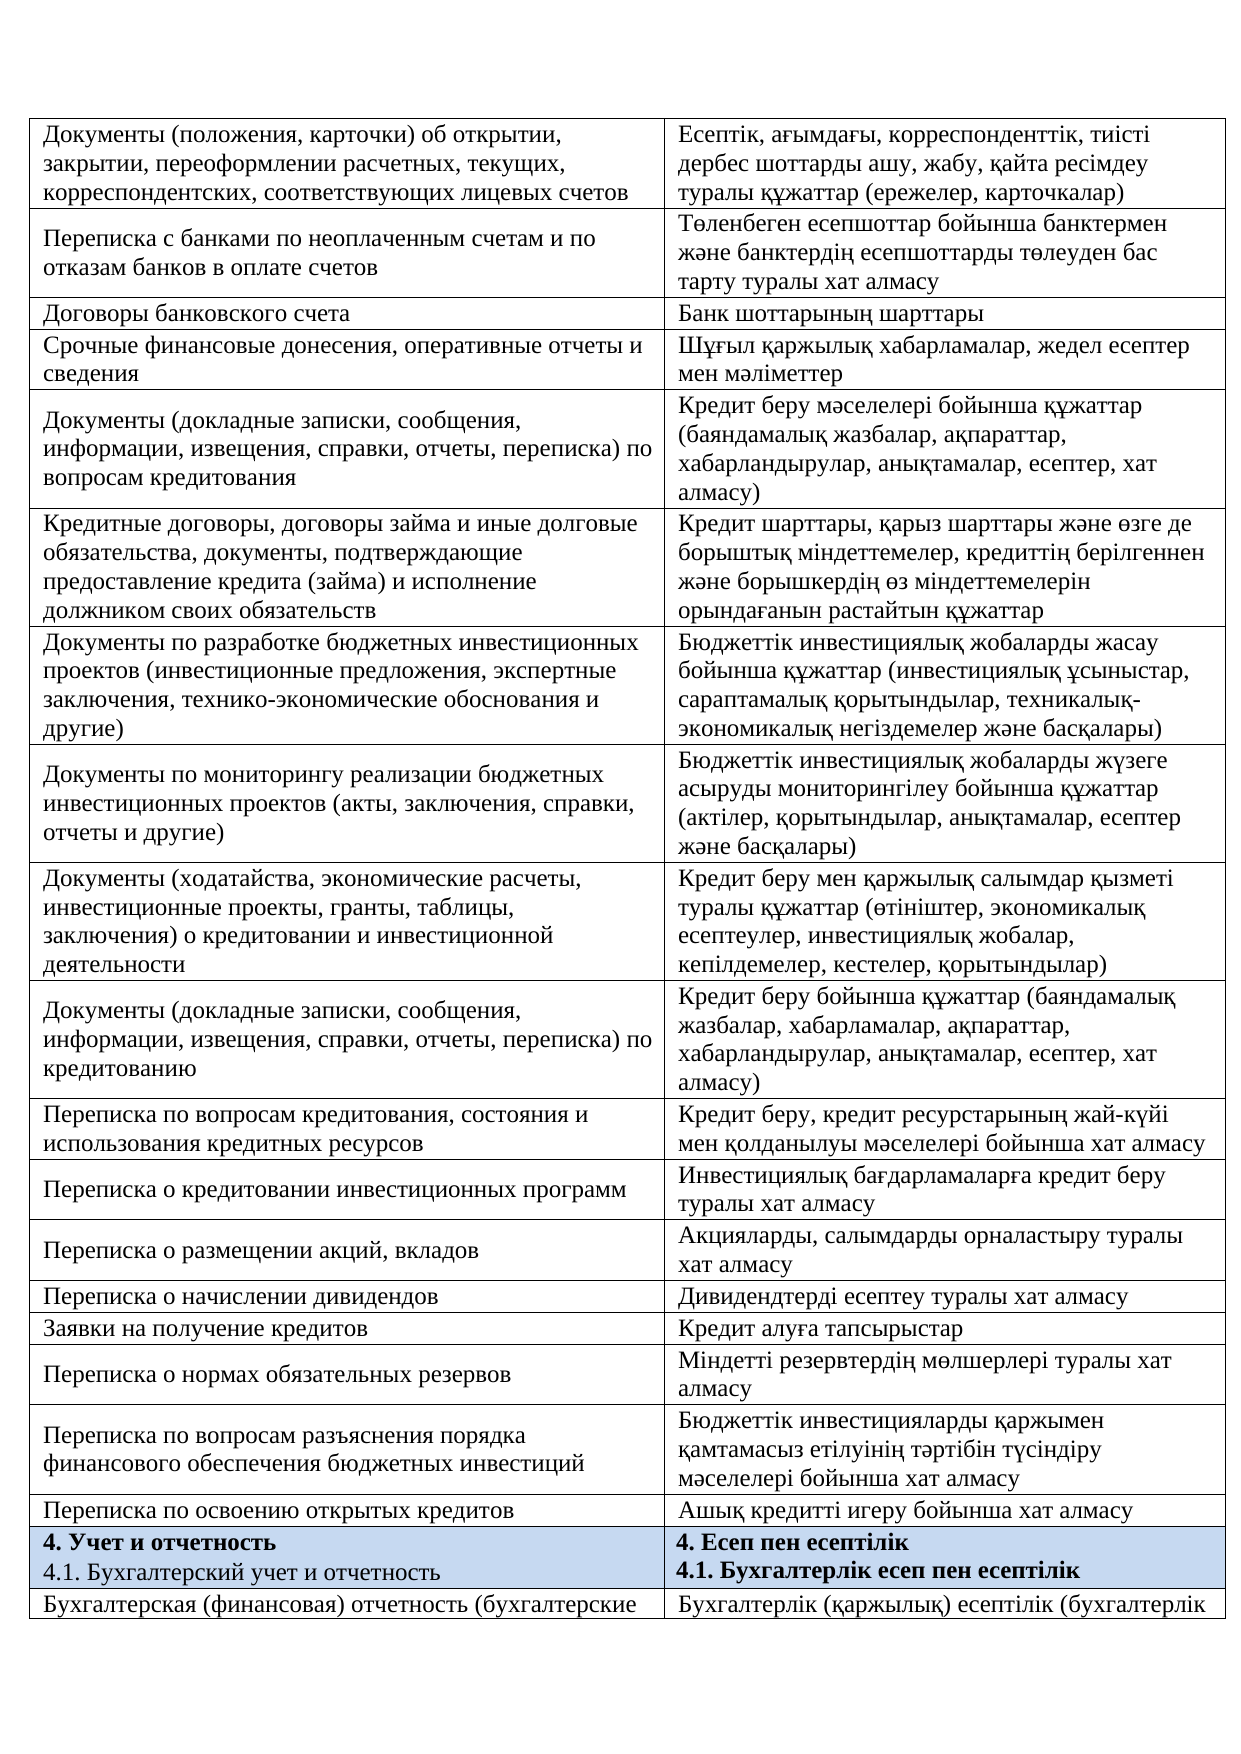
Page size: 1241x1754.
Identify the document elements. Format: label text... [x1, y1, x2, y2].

table_cell Кредитные договоры, договоры займа и иные долговые обязательства, документы, подтверждающие предоставление кредита (займа) и исполнение должником своих обязательств [30, 509, 664, 626]
table_cell 4. Учет и отчетность 4.1. Бухгалтерский учет и отчетность [30, 1527, 664, 1588]
table_cell Акцияларды, салымдарды орналастыру туралы хат алмасу [665, 1220, 1225, 1280]
table_cell Бюджеттік инвестицияларды қаржымен қамтамасыз етілуінің тәртібін түсіндіру мәселелері бойынша хат алмасу [665, 1405, 1225, 1494]
table_cell Договоры банковского счета [30, 298, 664, 329]
table_cell Заявки на получение кредитов [30, 1313, 664, 1344]
table_cell Кредит беру мен қаржылық салымдар қызметі туралы құжаттар (өтініштер, экономикалық есептеулер, инвестициялық жобалар, кепілдемелер, кестелер, қорытындылар) [665, 863, 1225, 980]
table_cell 4. Есеп пен есептілік 4.1. Бухгалтерлік есеп пен есептілік [665, 1527, 1225, 1588]
table_cell Бюджеттік инвестициялық жобаларды жүзеге асыруды мониторингілеу бойынша құжаттар (актілер, қорытындылар, анықтамалар, есептер және басқалары) [665, 745, 1225, 862]
table_cell Ашық кредитті игеру бойынша хат алмасу [665, 1495, 1225, 1526]
table_cell Переписка о нормах обязательных резервов [30, 1345, 664, 1404]
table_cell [30, 1589, 664, 1618]
table_cell Документы (докладные записки, сообщения, информации, извещения, справки, отчеты, переписка) по кредитованию [30, 981, 664, 1098]
table_cell Переписка по вопросам кредитования, состояния и использования кредитных ресурсов [30, 1099, 664, 1159]
table_cell Міндетті резервтердің мөлшерлері туралы хат алмасу [665, 1345, 1225, 1404]
table_cell Документы по разработке бюджетных инвестиционных проектов (инвестиционные предложения, экспертные заключения, технико-экономические обоснования и другие) [30, 627, 664, 744]
table_cell Шұғыл қаржылық хабарламалар, жедел есептер мен мәліметтер [665, 330, 1225, 389]
table_cell Документы (докладные записки, сообщения, информации, извещения, справки, отчеты, переписка) по вопросам кредитования [30, 390, 664, 507]
table_cell Кредит беру бойынша құжаттар (баяндамалық жазбалар, хабарламалар, ақпараттар, хабарландырулар, анықтамалар, есептер, хат алмасу) [665, 981, 1225, 1098]
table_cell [665, 1589, 1225, 1618]
table_cell Документы (ходатайства, экономические расчеты, инвестиционные проекты, гранты, таблицы, заключения) о кредитовании и инвестиционной деятельности [30, 863, 664, 980]
table_cell Төленбеген есепшоттар бойынша банктермен және банктердің есепшоттарды төлеуден бас тарту туралы хат алмасу [665, 209, 1225, 297]
table_cell Кредит алуға тапсырыстар [665, 1313, 1225, 1344]
table_cell Срочные финансовые донесения, оперативные отчеты и сведения [30, 330, 664, 389]
table_cell Переписка о размещении акций, вкладов [30, 1220, 664, 1280]
table_cell Документы (положения, карточки) об открытии, закрытии, переоформлении расчетных, текущих, корреспондентских, соответствующих лицевых счетов [30, 119, 664, 207]
table_cell Переписка о начислении дивидендов [30, 1281, 664, 1312]
table_cell Кредит беру мәселелері бойынша құжаттар (баяндамалық жазбалар, ақпараттар, хабарландырулар, анықтамалар, есептер, хат алмасу) [665, 390, 1225, 507]
table_cell Переписка по освоению открытых кредитов [30, 1495, 664, 1526]
table_cell Переписка по вопросам разъяснения порядка финансового обеспечения бюджетных инвестиций [30, 1405, 664, 1494]
table_cell Дивидендтерді есептеу туралы хат алмасу [665, 1281, 1225, 1312]
table_cell Банк шоттарының шарттары [665, 298, 1225, 329]
table_cell Документы по мониторингу реализации бюджетных инвестиционных проектов (акты, заключения, справки, отчеты и другие) [30, 745, 664, 862]
table_cell Кредит беру, кредит ресурстарының жай-күйі мен қолданылуы мәселелері бойынша хат алмасу [665, 1099, 1225, 1159]
table_cell Бюджеттік инвестициялық жобаларды жасау бойынша құжаттар (инвестициялық ұсыныстар, сараптамалық қорытындылар, техникалық-экономикалық негіздемелер және басқалары) [665, 627, 1225, 744]
table_cell Кредит шарттары, қарыз шарттары және өзге де борыштық міндеттемелер, кредиттің берілгеннен және борышкердің өз міндеттемелерін орындағанын растайтын құжаттар [665, 509, 1225, 626]
table_cell Есептік, ағымдағы, корреспонденттік, тиісті дербес шоттарды ашу, жабу, қайта ресімдеу туралы құжаттар (ережелер, карточкалар) [665, 119, 1225, 207]
table_cell Инвестициялық бағдарламаларға кредит беру туралы хат алмасу [665, 1160, 1225, 1219]
table_cell Переписка с банками по неоплаченным счетам и по отказам банков в оплате счетов [30, 209, 664, 297]
table_cell Переписка о кредитовании инвестиционных программ [30, 1160, 664, 1219]
